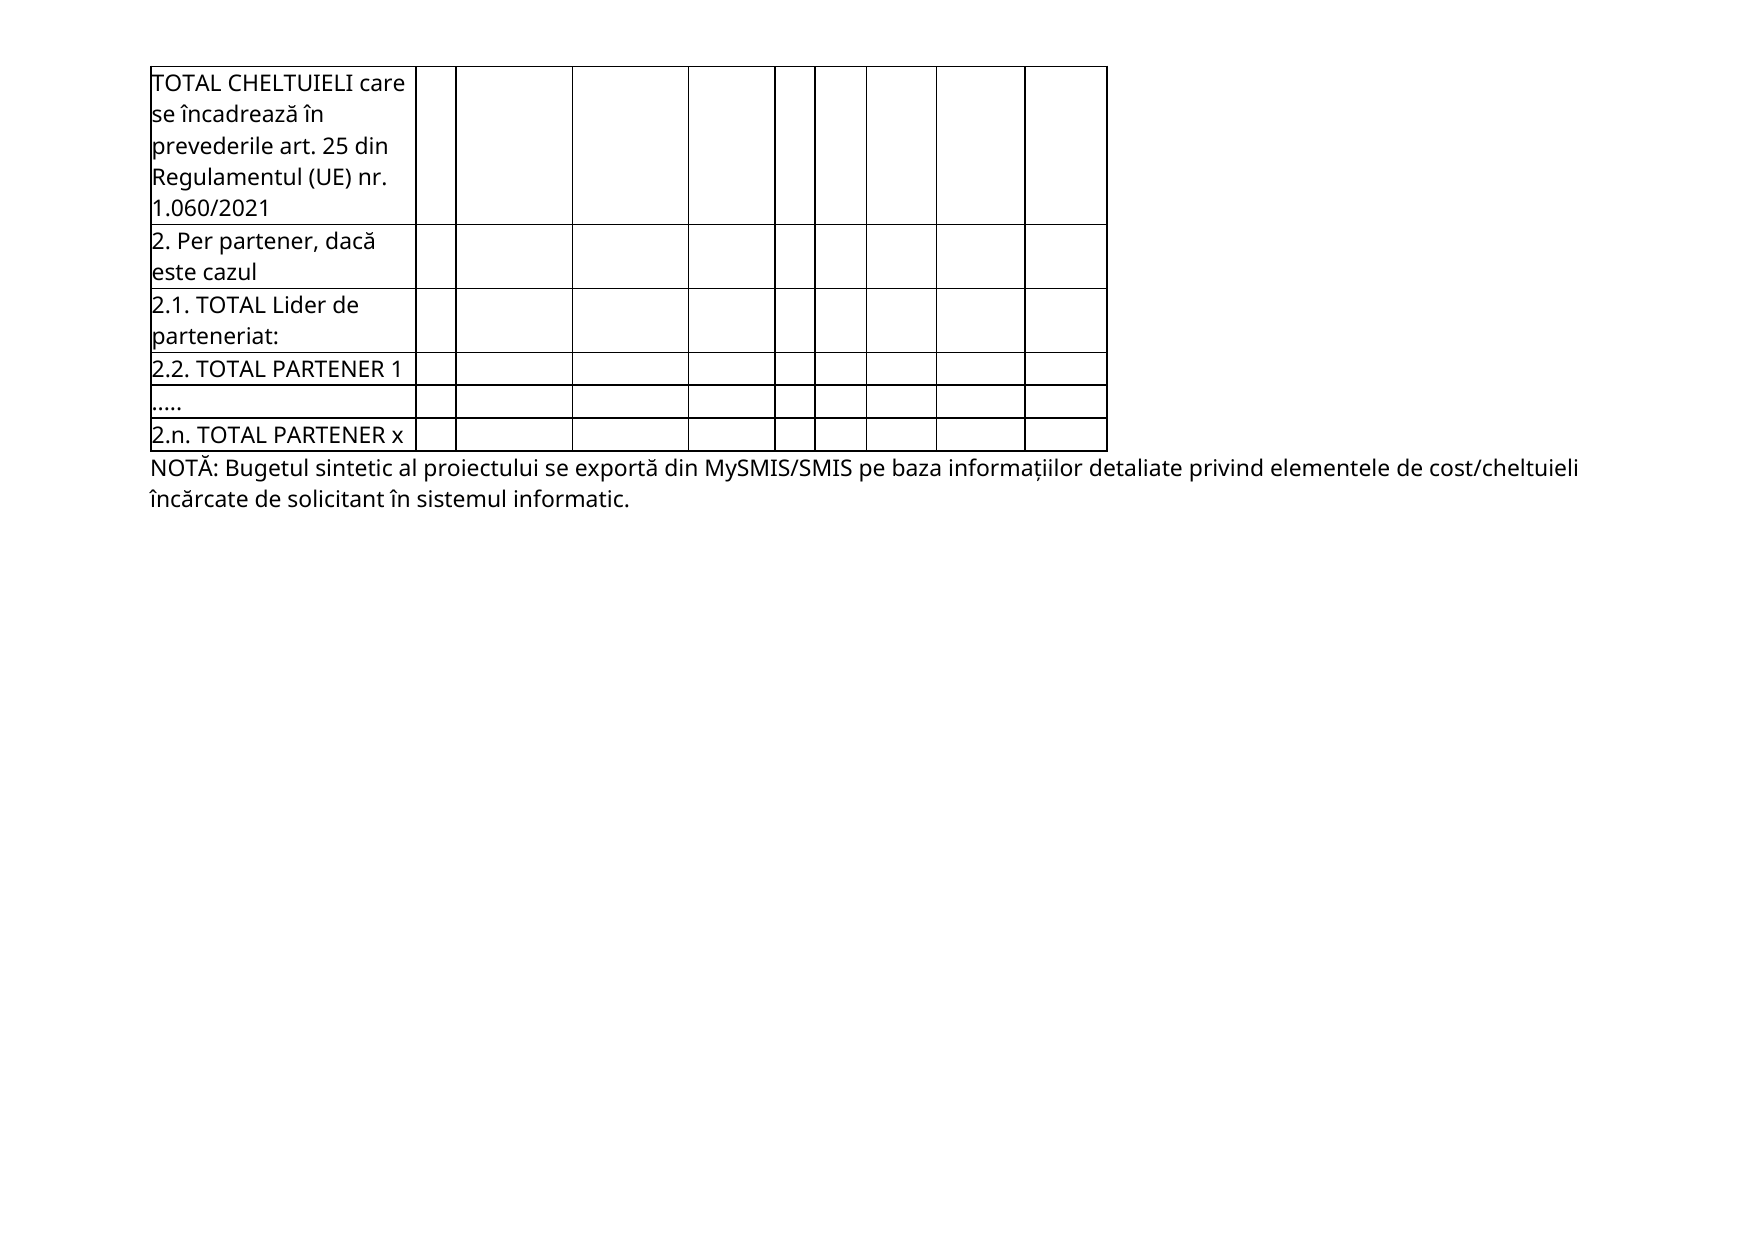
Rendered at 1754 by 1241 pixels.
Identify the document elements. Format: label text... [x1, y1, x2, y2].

table_cell [417, 225, 455, 287]
table_cell 2. Per partener, dacă este cazul [152, 225, 415, 287]
table_cell [457, 225, 572, 287]
table_cell [816, 419, 866, 450]
table_cell [937, 225, 1024, 287]
table_cell [1026, 419, 1106, 450]
table_cell [417, 353, 455, 384]
table_cell [689, 67, 774, 223]
table_cell [457, 289, 572, 352]
table_cell [816, 386, 866, 417]
table_cell [689, 225, 774, 287]
table_cell [776, 419, 814, 450]
table_cell [867, 67, 936, 223]
table_cell [573, 67, 688, 223]
table_cell [816, 225, 866, 287]
table_cell [689, 289, 774, 352]
table_cell [1026, 289, 1106, 352]
table_cell [573, 419, 688, 450]
table_cell TOTAL CHELTUIELI care se încadrează în prevederile art. 25 din Regulamentul (UE) nr. 1.060/2021 [152, 67, 415, 223]
table_cell [417, 289, 455, 352]
table_cell [937, 419, 1024, 450]
table_cell [457, 419, 572, 450]
table_cell ..... [152, 386, 415, 417]
table_cell [867, 419, 936, 450]
table_cell [417, 419, 455, 450]
table_cell [1026, 67, 1106, 223]
table_cell [867, 289, 936, 352]
table_cell [689, 419, 774, 450]
table_cell [937, 353, 1024, 384]
table_cell [689, 386, 774, 417]
table_cell [867, 225, 936, 287]
text NOTĂ: Bugetul sintetic al proiectului se exportă din MySMIS/SMIS pe baza informațiilor detaliate privind elementele de cost/cheltuieli încărcate de solicitant în sistemul informatic. [630, 452, 1604, 514]
table_cell [937, 289, 1024, 352]
table_cell 2.2. TOTAL PARTENER 1 [152, 353, 415, 384]
table_cell [816, 353, 866, 384]
table_cell [573, 386, 688, 417]
table_cell [776, 225, 814, 287]
table_cell [417, 386, 455, 417]
table_cell [867, 386, 936, 417]
table_cell [937, 386, 1024, 417]
table_cell [1026, 386, 1106, 417]
table_cell [573, 225, 688, 287]
table_cell [937, 67, 1024, 223]
table_cell [689, 353, 774, 384]
table_cell [457, 67, 572, 223]
table_cell [776, 289, 814, 352]
table_cell [417, 67, 455, 223]
table_cell [776, 67, 814, 223]
table_cell [573, 289, 688, 352]
table_cell [573, 353, 688, 384]
table_cell 2.1. TOTAL Lider de parteneriat: [152, 289, 415, 352]
table_cell [457, 386, 572, 417]
table_cell [816, 289, 866, 352]
table_cell [1026, 353, 1106, 384]
table_cell 2.n. TOTAL PARTENER x [152, 419, 415, 450]
table_cell [1026, 225, 1106, 287]
table_cell [867, 353, 936, 384]
table_cell [816, 67, 866, 223]
table_cell [776, 353, 814, 384]
table_cell [776, 386, 814, 417]
table_cell [457, 353, 572, 384]
